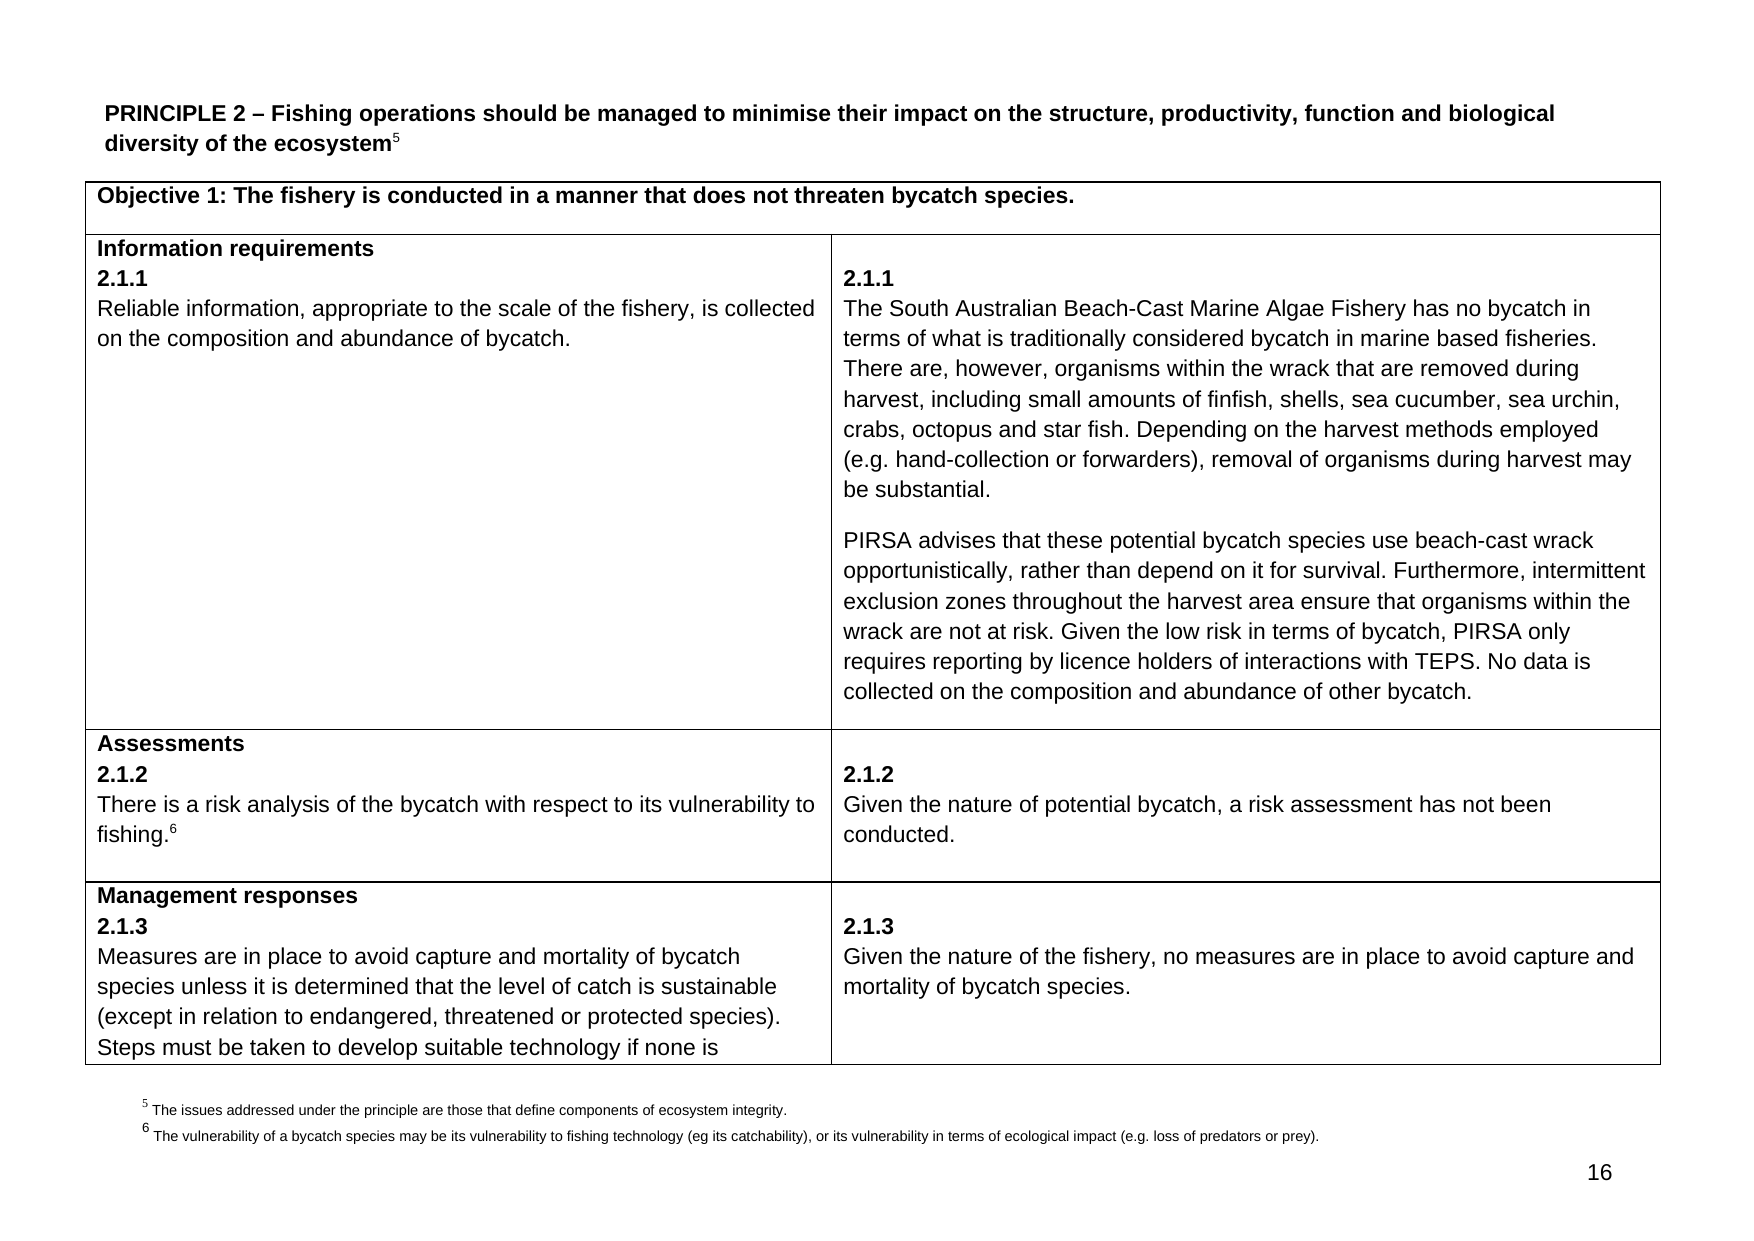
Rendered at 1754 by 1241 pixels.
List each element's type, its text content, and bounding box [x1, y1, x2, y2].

text PRINCIPLE 2 – Fishing operations should be managed to minimise their impact on the structure, productivity, function and biological diversity of the ecosystem [104, 100, 1612, 157]
table_cell 2.1.1 The South Australian Beach-Cast Marine Algae Fishery has no bycatch in terms of what is traditionally considered bycatch in marine based fisheries. There are, however, organisms within the wrack that are removed during harvest, including small amounts of finfish, shells, sea cucumber, sea urchin, crabs, octopus and star fish. Depending on the harvest methods employed (e.g. hand-collection or forwarders), removal of organisms during harvest may be substantial. PIRSA advises that these potential bycatch species use beach-cast wrack opportunistically, rather than depend on it for survival. Furthermore, intermittent exclusion zones throughout the harvest area ensure that organisms within the wrack are not at risk. Given the low risk in terms of bycatch, PIRSA only requires reporting by licence holders of interactions with TEPS. No data is collected on the composition and abundance of other bycatch. [832, 235, 1660, 729]
table_cell Information requirements 2.1.1 Reliable information, appropriate to the scale of the fishery, is collected on the composition and abundance of bycatch. [86, 235, 831, 729]
table_cell 2.1.2 Given the nature of potential bycatch, a risk assessment has not been conducted. [832, 730, 1660, 881]
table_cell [86, 883, 831, 1064]
table_cell Assessments 2.1.2 There is a risk analysis of the bycatch with respect to its vulnerability to fishing. [86, 730, 831, 881]
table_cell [832, 883, 1660, 1064]
table_header Objective 1: The fishery is conducted in a manner that does not threaten bycatch species. [86, 183, 1660, 233]
